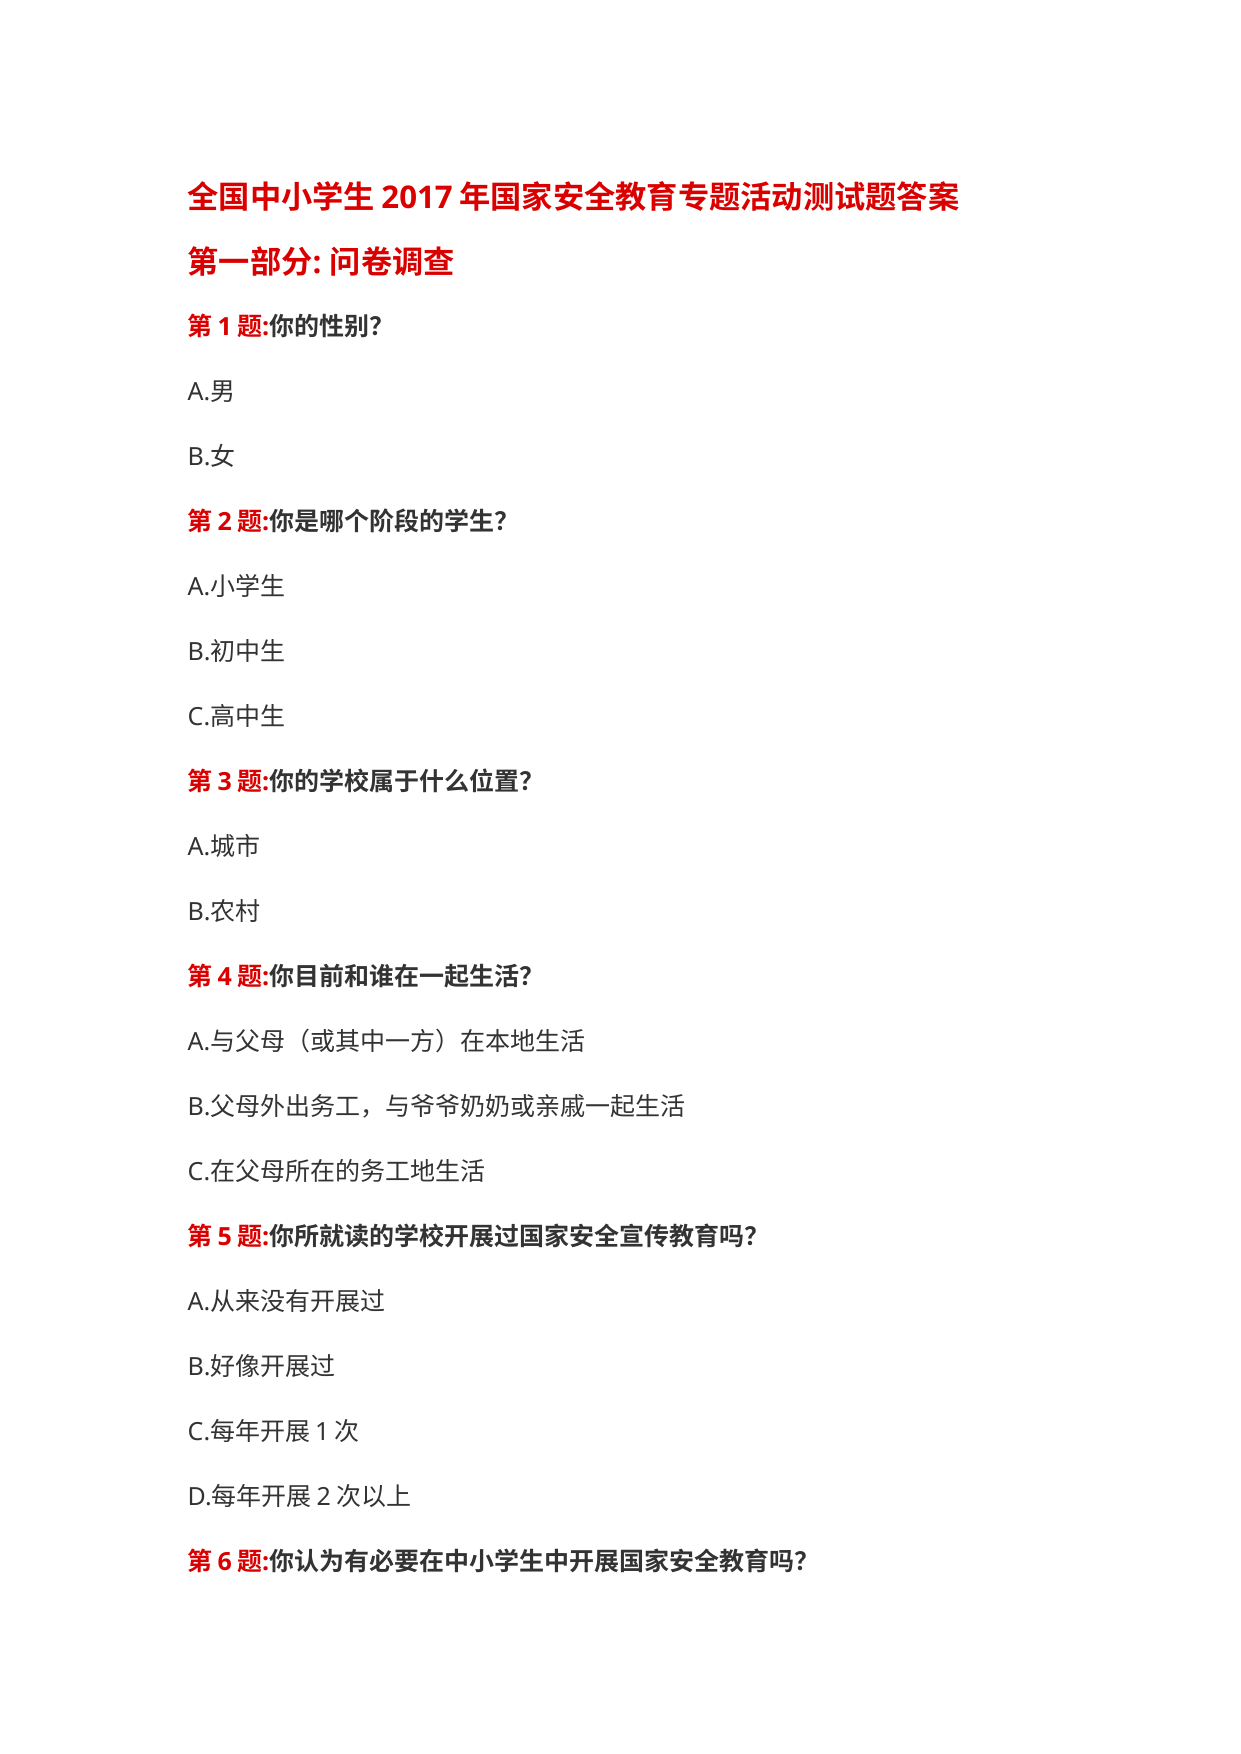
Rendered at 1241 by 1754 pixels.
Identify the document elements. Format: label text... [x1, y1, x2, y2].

text 第一部分: 问卷调查 [187, 227, 1053, 292]
text 第6题:你认为有必要在中小学生中开展国家安全教育吗？ [187, 1527, 1053, 1592]
text A.从来没有开展过 [187, 1267, 1053, 1332]
text A.城市 [187, 812, 1053, 877]
text A.男 [187, 357, 1053, 422]
text B.女 [187, 422, 1053, 487]
text C.在父母所在的务工地生活 [187, 1137, 1053, 1202]
text 第5题:你所就读的学校开展过国家安全宣传教育吗？ [187, 1202, 1053, 1267]
text 第4题:你目前和谁在一起生活？ [187, 942, 1053, 1007]
text D.每年开展2次以上 [187, 1462, 1053, 1527]
text 全国中小学生2017年国家安全教育专题活动测试题答案 [187, 162, 1053, 227]
text A.小学生 [187, 552, 1053, 617]
text 第2题:你是哪个阶段的学生？ [187, 487, 1053, 552]
text 第3题:你的学校属于什么位置？ [187, 747, 1053, 812]
text B.父母外出务工，与爷爷奶奶或亲戚一起生活 [187, 1072, 1053, 1137]
text A.与父母（或其中一方）在本地生活 [187, 1007, 1053, 1072]
text 第1题:你的性别？ [187, 292, 1053, 357]
text C.每年开展1次 [187, 1397, 1053, 1462]
text C.高中生 [187, 682, 1053, 747]
text B.初中生 [187, 617, 1053, 682]
text B.农村 [187, 877, 1053, 942]
text B.好像开展过 [187, 1332, 1053, 1397]
